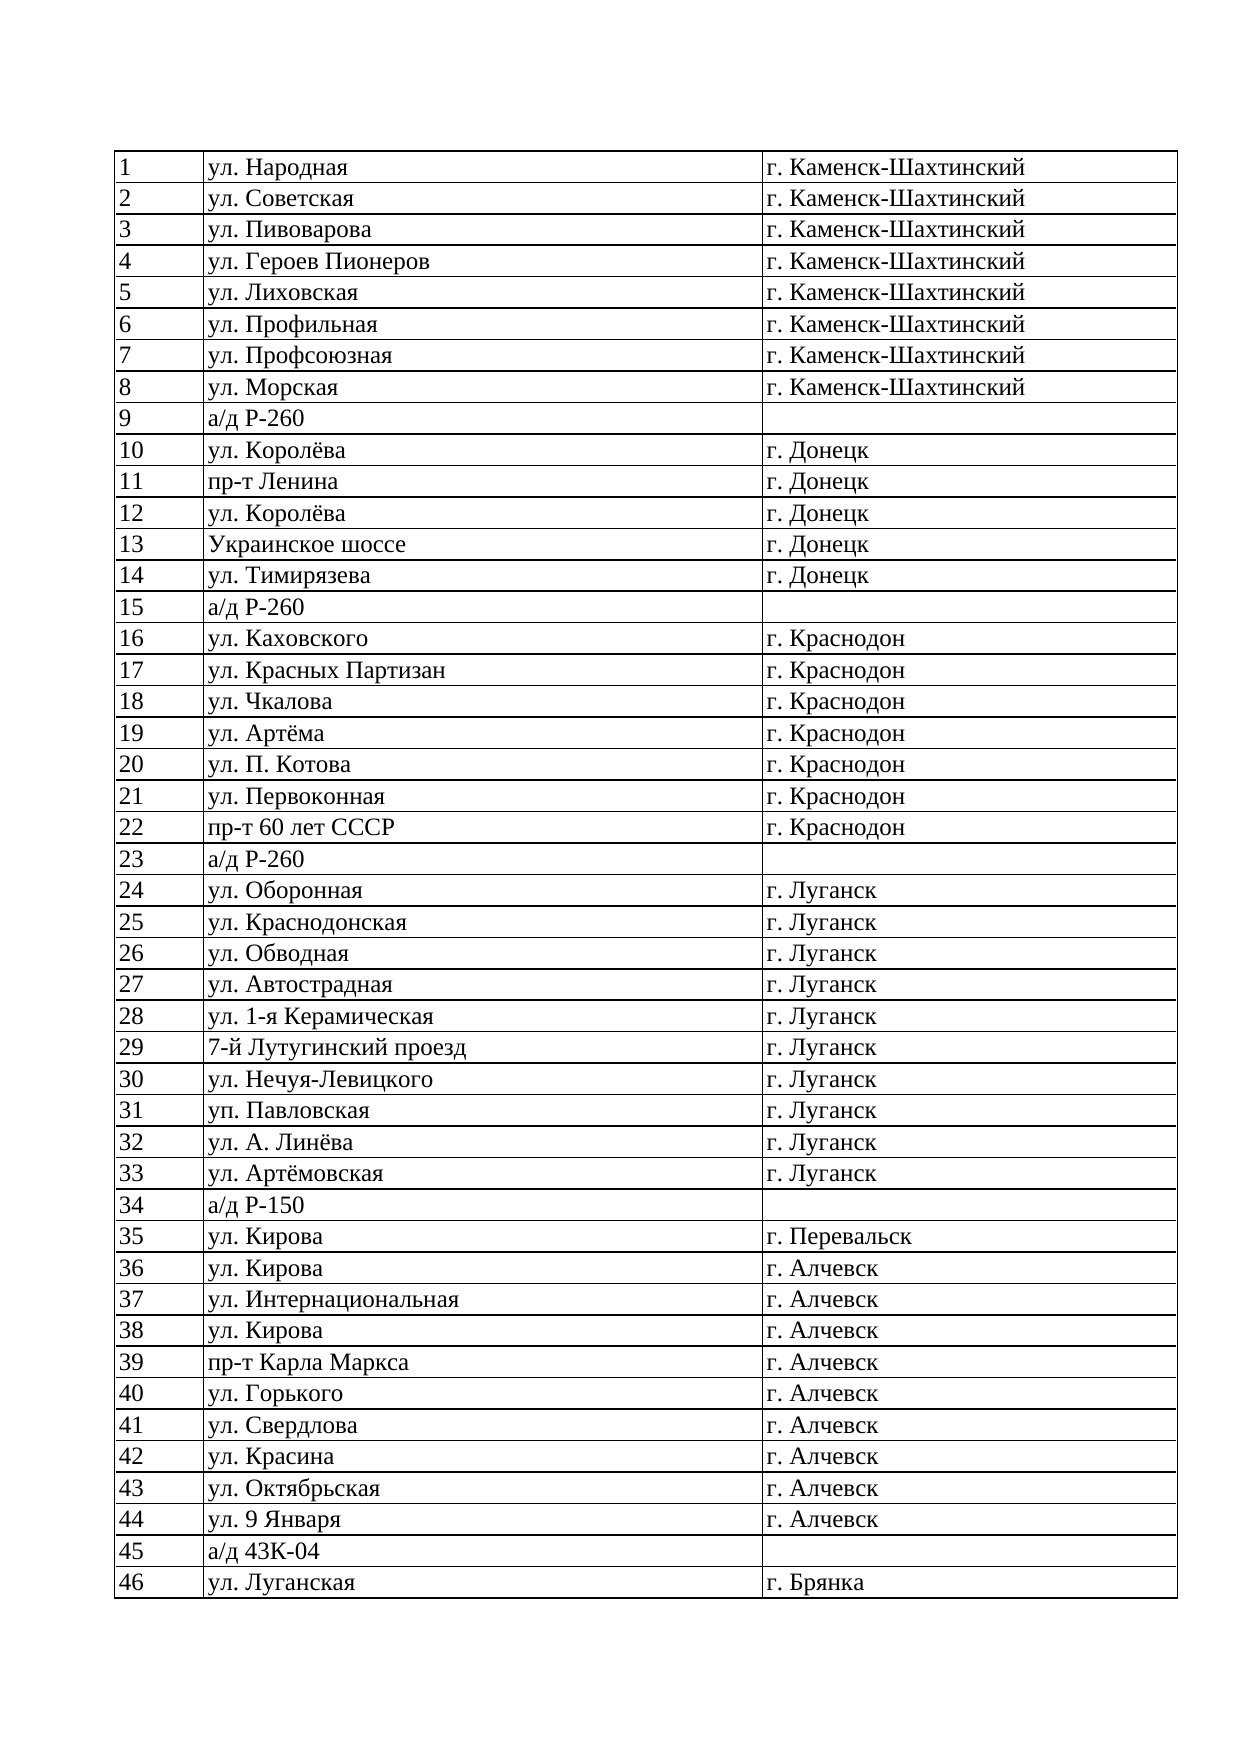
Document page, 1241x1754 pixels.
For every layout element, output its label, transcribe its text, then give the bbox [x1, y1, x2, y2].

table_cell ул. Профсоюзная [204, 340, 762, 370]
table_cell г. Каменск-Шахтинский [763, 276, 1177, 307]
table_cell 46 [115, 1567, 203, 1597]
table_cell г. Луганск [763, 968, 1177, 999]
table_cell [763, 590, 1177, 622]
table_cell 4 [115, 245, 203, 276]
table_cell г. Донецк [763, 433, 1177, 464]
table_cell 1 [115, 152, 203, 181]
table_cell г. Перевальск [763, 1220, 1177, 1251]
table_cell 36 [115, 1252, 203, 1282]
table_cell 2 [115, 183, 203, 213]
table_cell ул. Героев Пионеров [204, 246, 762, 276]
table_cell ул. П. Котова [204, 749, 762, 779]
table_cell 23 [115, 843, 203, 873]
table_cell г. Каменск-Шахтинский [763, 370, 1177, 402]
table_cell пр-т Ленина [204, 466, 762, 496]
table_cell ул. Горького [204, 1378, 762, 1408]
table_cell г. Алчевск [763, 1251, 1177, 1282]
table_cell ул. Чкалова [204, 686, 762, 716]
table_cell 19 [115, 717, 203, 748]
table_cell [763, 402, 1177, 433]
table_cell г. Луганск [763, 1157, 1177, 1188]
table_cell г. Алчевск [763, 1314, 1177, 1345]
table_cell ул. Тимирязева [204, 561, 762, 590]
table_cell г. Краснодон [763, 748, 1177, 779]
table_cell а/д Р-260 [204, 403, 762, 433]
table_cell 8 [115, 371, 203, 402]
table_cell г. Алчевск [763, 1471, 1177, 1503]
table_cell ул. 9 Января [204, 1504, 762, 1534]
table_cell г. Каменск-Шахтинский [763, 213, 1177, 244]
table_cell ул. 1-я Керамическая [204, 1001, 762, 1031]
table_cell ул. А. Линёва [204, 1127, 762, 1157]
table_cell 45 [115, 1535, 203, 1566]
table_cell ул. Красных Партизан [204, 655, 762, 685]
table_cell г. Алчевск [763, 1408, 1177, 1440]
table_cell 28 [115, 1000, 203, 1031]
table_cell 15 [115, 591, 203, 622]
table_cell ул. Краснодонская [204, 907, 762, 936]
table_cell 20 [115, 749, 203, 779]
table_cell 33 [115, 1158, 203, 1188]
table_cell 24 [115, 875, 203, 905]
table_cell а/д Р-260 [204, 592, 762, 622]
table_cell 7 [115, 340, 203, 370]
table_cell г. Донецк [763, 496, 1177, 527]
table_cell г. Каменск-Шахтинский [763, 339, 1177, 370]
table_cell 26 [115, 938, 203, 968]
table_cell ул. Интернациональная [204, 1284, 762, 1314]
table_cell г. Донецк [763, 559, 1177, 590]
table_cell 7-й Лутугинский проезд [204, 1032, 762, 1062]
table_cell 42 [115, 1441, 203, 1471]
table_cell г. Луганск [763, 1062, 1177, 1094]
table_cell 25 [115, 906, 203, 936]
table_cell 6 [115, 308, 203, 339]
table_cell ул. Лиховская [204, 277, 762, 307]
table_cell пр-т 60 лет СССР [204, 812, 762, 842]
table_cell 11 [115, 466, 203, 496]
table_cell ул. Артёма [204, 718, 762, 748]
table_cell 29 [115, 1032, 203, 1062]
table_cell ул. Народная [204, 152, 762, 181]
table_cell г. Алчевск [763, 1377, 1177, 1408]
table_cell ул. Нечуя-Левицкого [204, 1064, 762, 1094]
table_cell г. Алчевск [763, 1283, 1177, 1314]
table_cell 9 [115, 403, 203, 433]
table_cell г. Донецк [763, 465, 1177, 496]
table_cell пр-т Карла Маркса [204, 1347, 762, 1377]
table_cell г. Краснодон [763, 779, 1177, 811]
table_cell ул. Кирова [204, 1253, 762, 1282]
table_cell 13 [115, 529, 203, 559]
table_cell 44 [115, 1504, 203, 1534]
table_cell ул. Советская [204, 183, 762, 213]
table_cell г. Луганск [763, 1031, 1177, 1062]
table_cell ул. Красина [204, 1441, 762, 1471]
table_cell ул. Артёмовская [204, 1158, 762, 1188]
table_cell 41 [115, 1409, 203, 1440]
table_cell 35 [115, 1221, 203, 1251]
table_cell ул. Октябрьская [204, 1473, 762, 1503]
table_cell 38 [115, 1315, 203, 1345]
table_cell [763, 1188, 1177, 1219]
table_cell 14 [115, 560, 203, 590]
table_cell г. Брянка [763, 1566, 1177, 1597]
table_cell г. Краснодон [763, 685, 1177, 716]
table_cell 21 [115, 780, 203, 811]
table_cell г. Каменск-Шахтинский [763, 152, 1177, 181]
table_cell ул. Оборонная [204, 875, 762, 905]
table_cell г. Каменск-Шахтинский [763, 244, 1177, 276]
table_cell а/д 43К-04 [204, 1536, 762, 1566]
table_cell [763, 842, 1177, 873]
table_cell г. Краснодон [763, 811, 1177, 842]
table_cell ул. Королёва [204, 498, 762, 527]
table_cell ул. Первоконная [204, 781, 762, 811]
table_cell 18 [115, 686, 203, 716]
table_cell г. Алчевск [763, 1440, 1177, 1471]
table_cell [763, 1534, 1177, 1566]
table_cell ул. Кирова [204, 1316, 762, 1345]
table_cell 32 [115, 1126, 203, 1157]
table_cell 43 [115, 1472, 203, 1503]
table_cell уп. Павловская [204, 1095, 762, 1125]
table_cell ул. Морская [204, 372, 762, 402]
table_cell ул. Кирова [204, 1221, 762, 1251]
table_cell г. Алчевск [763, 1345, 1177, 1377]
table_cell 27 [115, 969, 203, 999]
table_cell 10 [115, 434, 203, 464]
table_cell г. Луганск [763, 936, 1177, 968]
table_cell ул. Луганская [204, 1567, 762, 1597]
table_cell г. Луганск [763, 1125, 1177, 1157]
table_cell г. Краснодон [763, 653, 1177, 685]
table_cell г. Луганск [763, 999, 1177, 1031]
table_cell ул. Автострадная [204, 970, 762, 999]
table_cell 37 [115, 1284, 203, 1314]
table_cell г. Луганск [763, 905, 1177, 936]
table_cell Украинское шоссе [204, 529, 762, 559]
table_cell г. Луганск [763, 874, 1177, 905]
table_cell 39 [115, 1346, 203, 1377]
table_cell 22 [115, 812, 203, 842]
table_cell ул. Каховского [204, 623, 762, 653]
table_cell 12 [115, 497, 203, 527]
table_cell ул. Пивоварова [204, 215, 762, 244]
table_cell ул. Свердлова [204, 1410, 762, 1440]
table_cell 34 [115, 1189, 203, 1219]
table_cell 30 [115, 1063, 203, 1094]
table_cell г. Каменск-Шахтинский [763, 181, 1177, 213]
table_cell 31 [115, 1095, 203, 1125]
table_cell 3 [115, 214, 203, 244]
table_cell 16 [115, 623, 203, 653]
table_cell г. Луганск [763, 1094, 1177, 1125]
table_cell 5 [115, 277, 203, 307]
table_cell г. Донецк [763, 528, 1177, 559]
table_cell а/д Р-260 [204, 844, 762, 873]
table_cell ул. Обводная [204, 938, 762, 968]
table_cell ул. Профильная [204, 309, 762, 339]
table_cell ул. Королёва [204, 435, 762, 464]
table_cell г. Каменск-Шахтинский [763, 307, 1177, 339]
table_cell г. Краснодон [763, 716, 1177, 748]
table_cell а/д Р-150 [204, 1190, 762, 1219]
table_cell 17 [115, 654, 203, 685]
table_cell г. Алчевск [763, 1503, 1177, 1534]
table_cell г. Краснодон [763, 622, 1177, 653]
table_cell 40 [115, 1378, 203, 1408]
